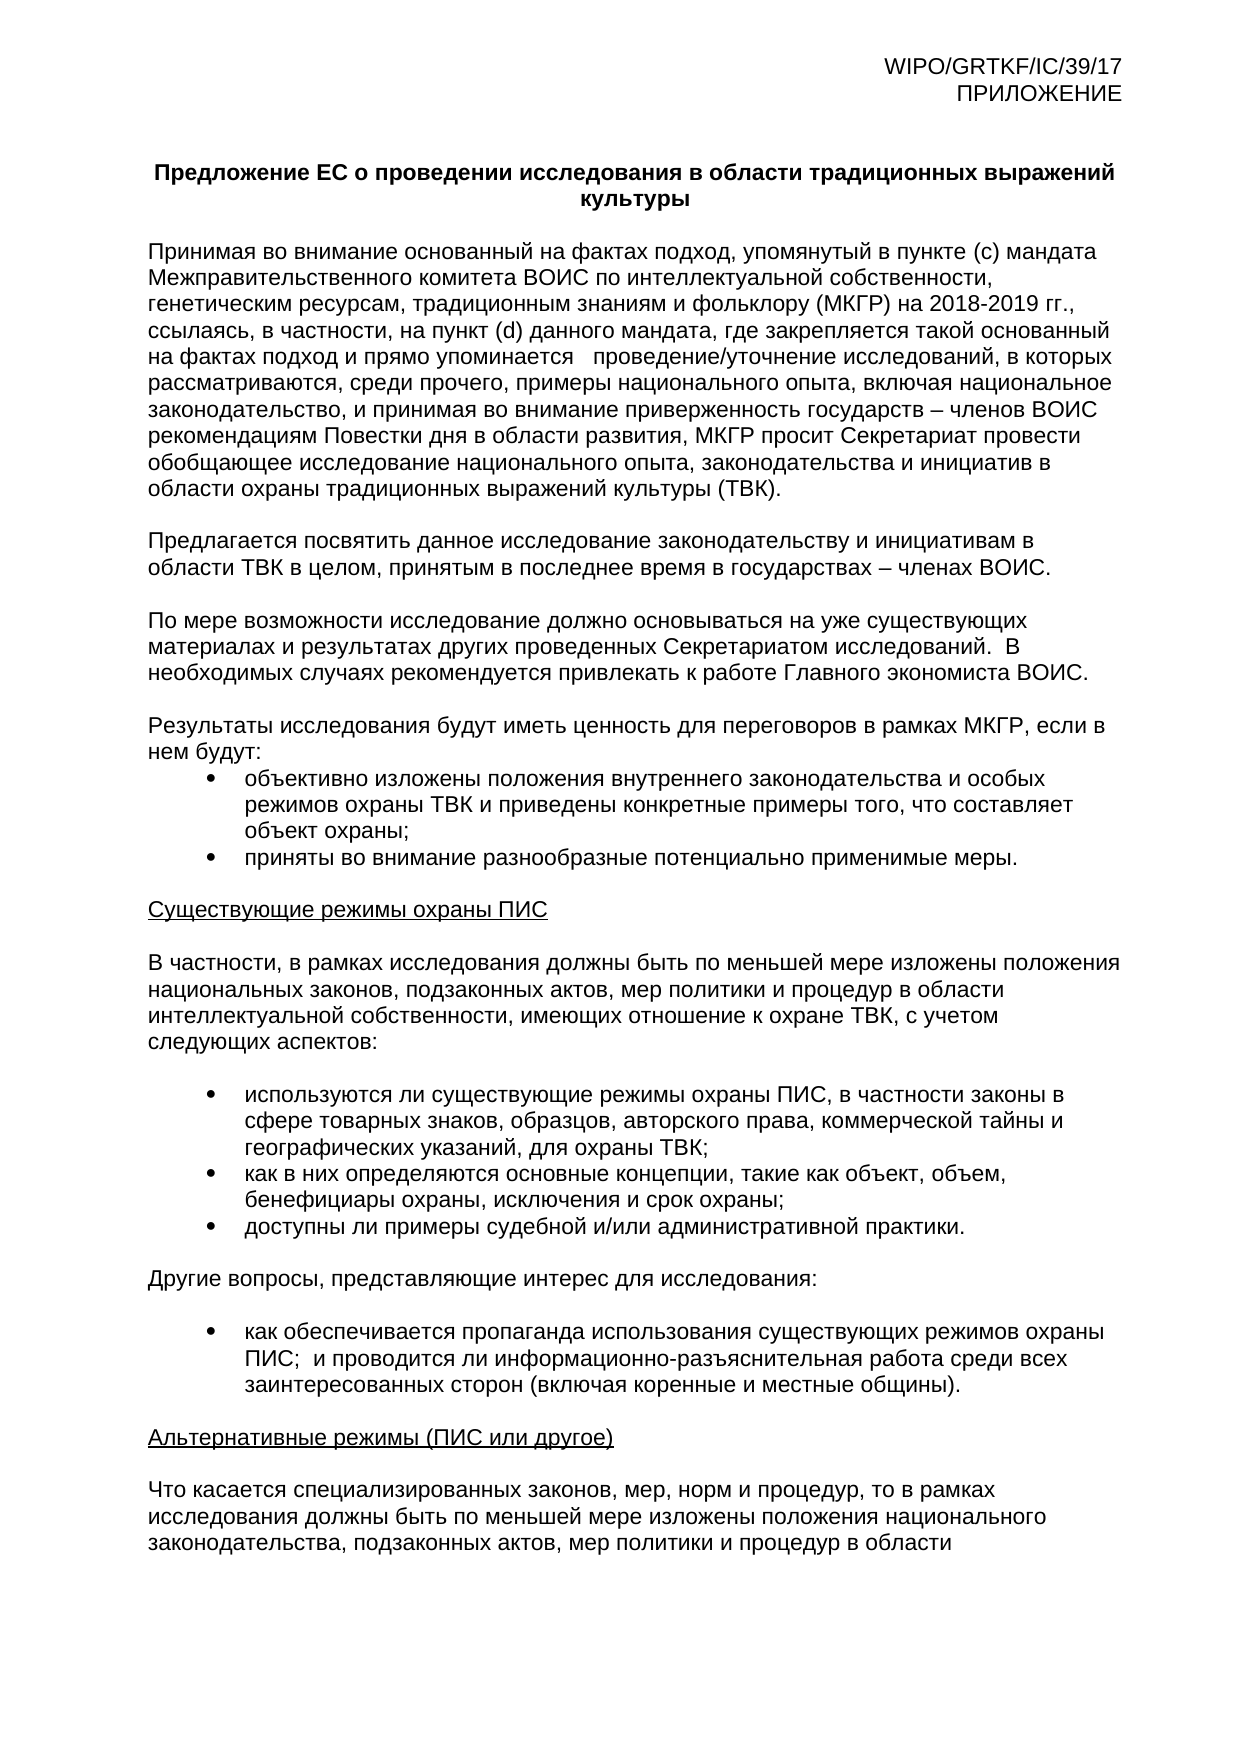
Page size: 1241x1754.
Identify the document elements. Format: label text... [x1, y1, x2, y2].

list используются ли существующие режимы охраны ПИС, в частности законы в сфере товарных знаков, образцов, авторского права, коммерческой тайны и географических указаний, для охраны ТВК; [207, 1081, 1122, 1160]
text Результаты исследования будут иметь ценность для переговоров в рамках МКГР, если в нем будут: [148, 712, 1122, 765]
text Предложение ЕС о проведении исследования в области традиционных выражений культуры [148, 158, 1122, 211]
text Предлагается посвятить данное исследование законодательству и инициативам в области ТВК в целом, принятым в последнее время в государствах – членах ВОИС. [148, 527, 1122, 580]
list приняты во внимание разнообразные потенциально применимые меры. [207, 844, 1122, 870]
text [148, 1476, 1122, 1555]
text Другие вопросы, представляющие интерес для исследования: [148, 1265, 1122, 1292]
text В частности, в рамках исследования должны быть по меньшей мере изложены положения национальных законов, подзаконных актов, мер политики и процедур в области интеллектуальной собственности, имеющих отношение к охране ТВК, с учетом следующих аспектов: [148, 949, 1122, 1054]
text Существующие режимы охраны ПИС [148, 896, 1122, 923]
list доступны ли примеры судебной и/или административной практики. [207, 1213, 1122, 1239]
list как в них определяются основные концепции, такие как объект, объем, бенефициары охраны, исключения и срок охраны; [207, 1160, 1122, 1213]
list как обеспечивается пропаганда использования существующих режимов охраны ПИС; и проводится ли информационно-разъяснительная работа среди всех заинтересованных сторон (включая коренные и местные общины). [207, 1318, 1122, 1397]
list объективно изложены положения внутреннего законодательства и особых режимов охраны ТВК и приведены конкретные примеры того, что составляет объект охраны; [207, 765, 1122, 844]
text Альтернативные режимы (ПИС или другое) [148, 1423, 1122, 1450]
text Принимая во внимание основанный на фактах подход, упомянутый в пункте (c) мандата Межправительственного комитета ВОИС по интеллектуальной собственности, генетическим ресурсам, традиционным знаниям и фольклору (МКГР) на 2018-2019 гг., ссылаясь, в частности, на пункт (d) данного мандата, где закрепляется такой основанный на фактах подход и прямо упоминается проведение/уточнение исследований, в которых рассматриваются, среди прочего, примеры национального опыта, включая национальное законодательство, и принимая во внимание приверженность государств – членов ВОИС рекомендациям Повестки дня в области развития, МКГР просит Секретариат провести обобщающее исследование национального опыта, законодательства и инициатив в области охраны традиционных выражений культуры (ТВК). [148, 238, 1122, 501]
text По мере возможности исследование должно основываться на уже существующих материалах и результатах других проведенных Секретариатом исследований. В необходимых случаях рекомендуется привлекать к работе Главного экономиста ВОИС. [148, 607, 1122, 686]
